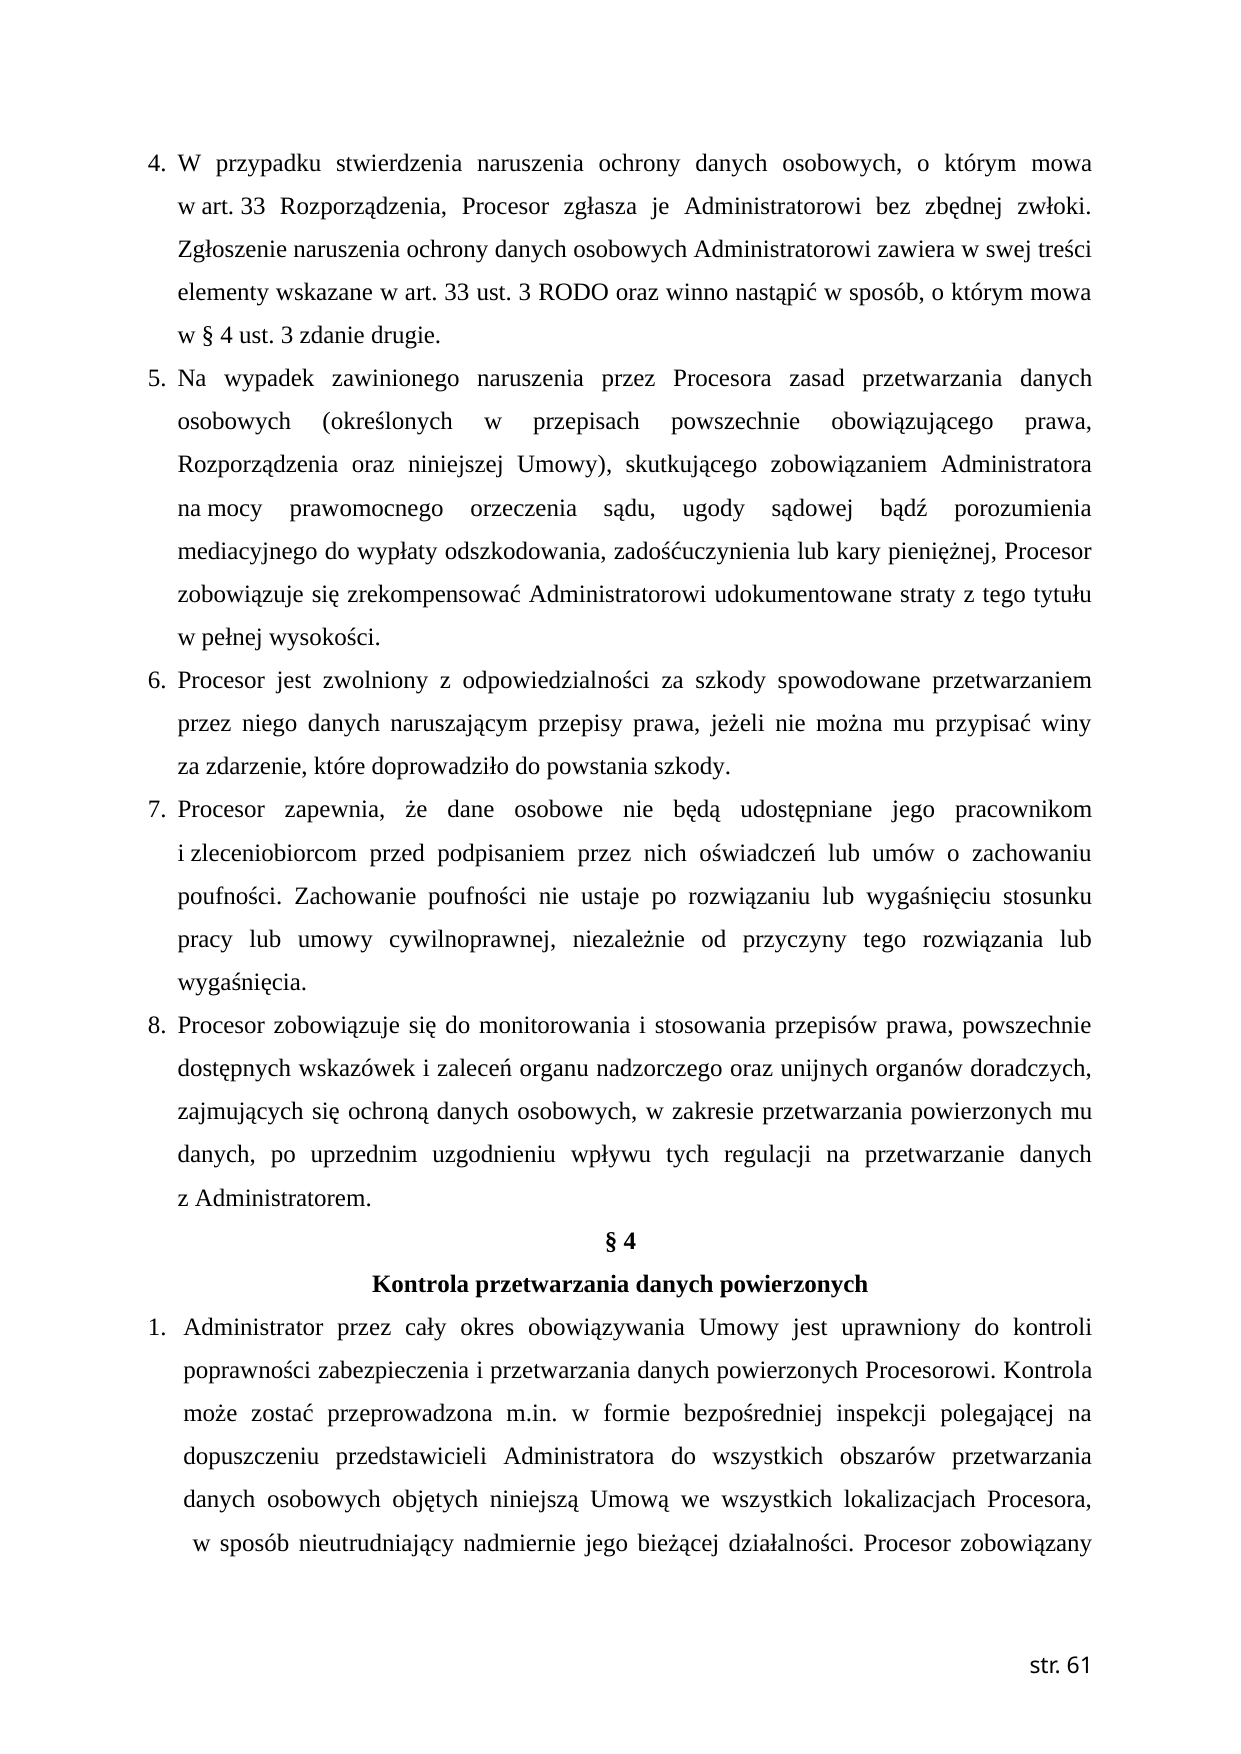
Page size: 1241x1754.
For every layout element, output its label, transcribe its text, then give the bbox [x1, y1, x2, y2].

list Procesor jest zwolniony z odpowiedzialności za szkody spowodowane przetwarzaniem przez niego danych naruszającym przepisy prawa, jeżeli nie można mu przypisać winy za zdarzenie, które doprowadziło do powstania szkody. [148, 665, 1093, 780]
list W przypadku stwierdzenia naruszenia ochrony danych osobowych, o którym mowa w art. 33 Rozporządzenia, Procesor zgłasza je Administratorowi bez zbędnej zwłoki. Zgłoszenie naruszenia ochrony danych osobowych Administratorowi zawiera w swej treści elementy wskazane w art. 33 ust. 3 RODO oraz winno nastąpić w sposób, o którym mowa w § 4 ust. 3 zdanie drugie. [148, 148, 1093, 349]
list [148, 1312, 1093, 1556]
text Kontrola przetwarzania danych powierzonych [148, 1269, 1093, 1298]
text § 4 [148, 1226, 1093, 1254]
list Na wypadek zawinionego naruszenia przez Procesora zasad przetwarzania danych osobowych (określonych w przepisach powszechnie obowiązującego prawa, Rozporządzenia oraz niniejszej Umowy), skutkującego zobowiązaniem Administratora na mocy prawomocnego orzeczenia sądu, ugody sądowej bądź porozumienia mediacyjnego do wypłaty odszkodowania, zadośćuczynienia lub kary pieniężnej, Procesor zobowiązuje się zrekompensować Administratorowi udokumentowane straty z tego tytułu w pełnej wysokości. [148, 363, 1093, 651]
list Procesor zobowiązuje się do monitorowania i stosowania przepisów prawa, powszechnie dostępnych wskazówek i zaleceń organu nadzorczego oraz unijnych organów doradczych, zajmujących się ochroną danych osobowych, w zakresie przetwarzania powierzonych mu danych, po uprzednim uzgodnieniu wpływu tych regulacji na przetwarzanie danych z Administratorem. [148, 1010, 1093, 1211]
list Procesor zapewnia, że dane osobowe nie będą udostępniane jego pracownikom i zleceniobiorcom przed podpisaniem przez nich oświadczeń lub umów o zachowaniu poufności. Zachowanie poufności nie ustaje po rozwiązaniu lub wygaśnięciu stosunku pracy lub umowy cywilnoprawnej, niezależnie od przyczyny tego rozwiązania lub wygaśnięcia. [148, 794, 1093, 996]
